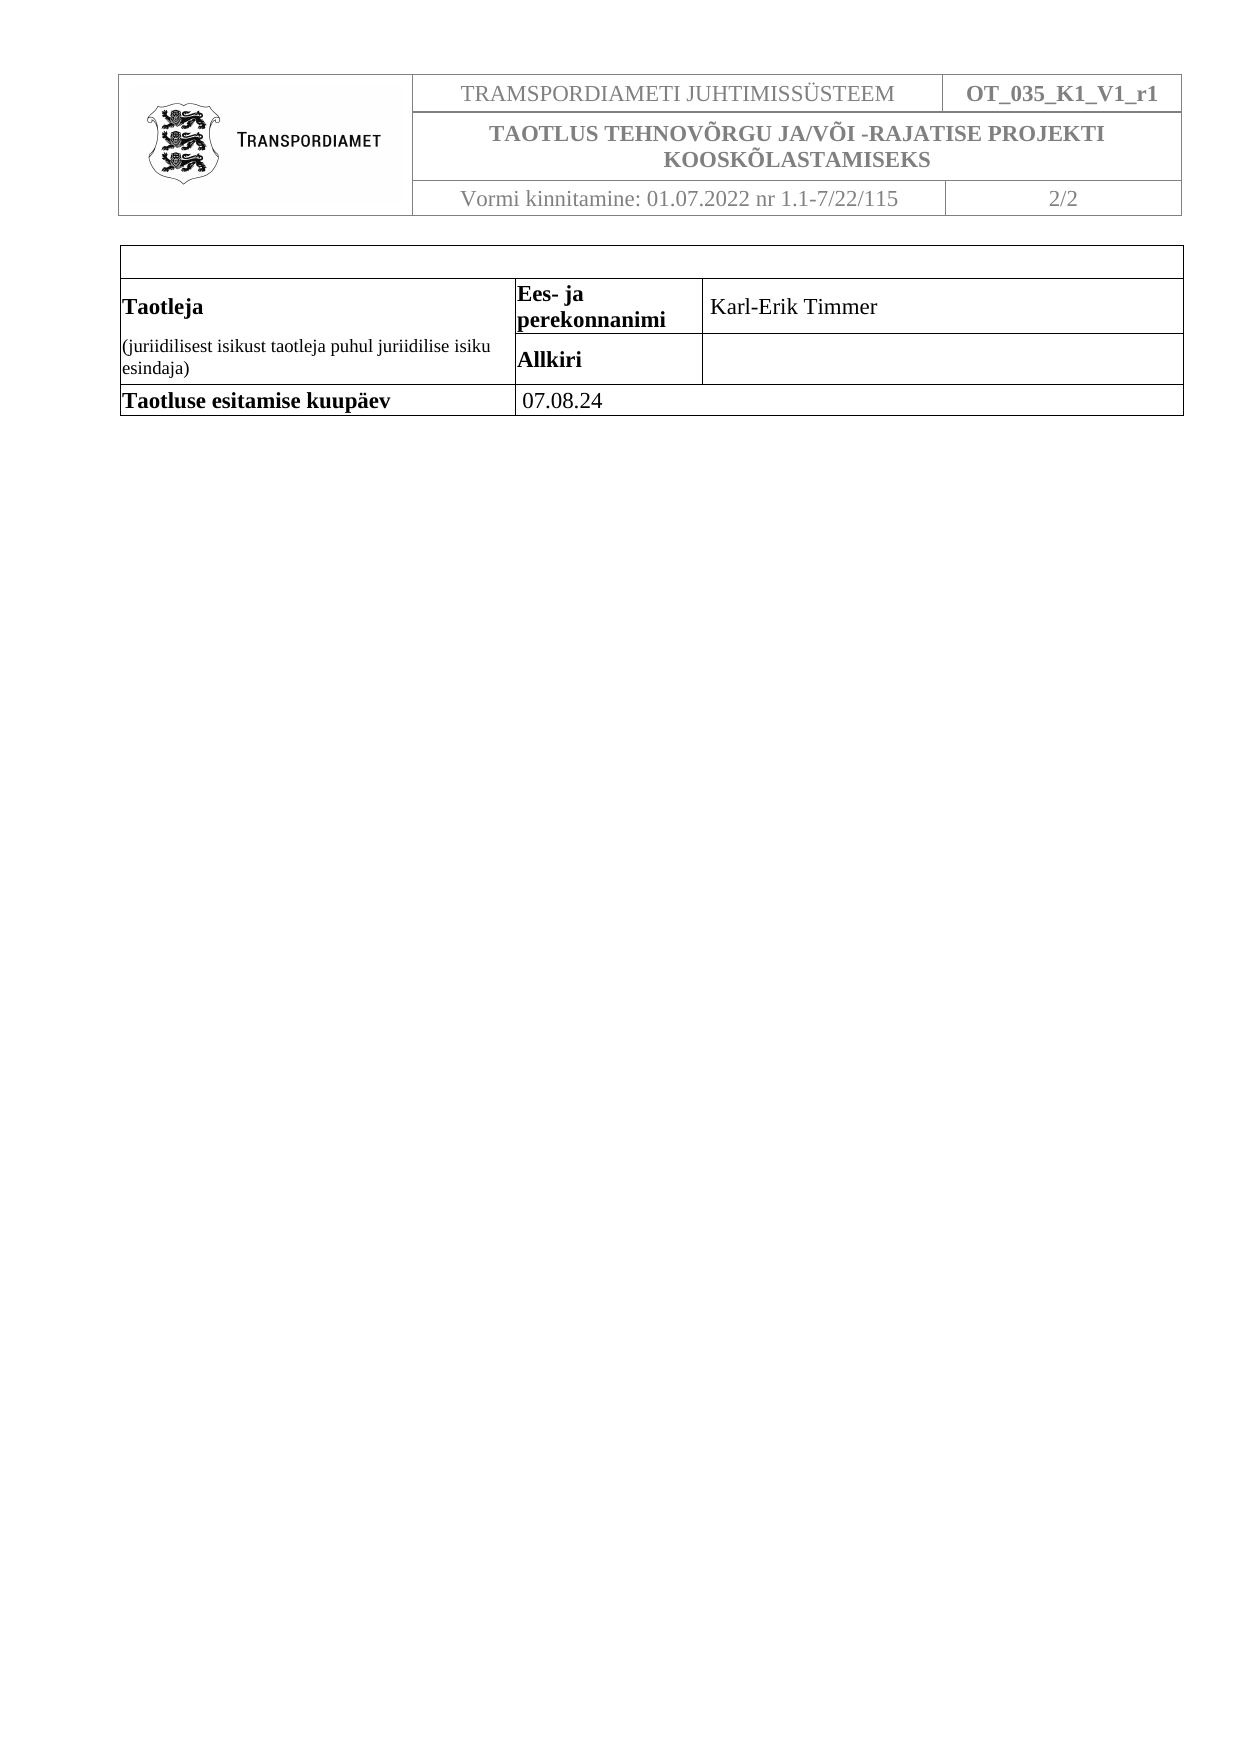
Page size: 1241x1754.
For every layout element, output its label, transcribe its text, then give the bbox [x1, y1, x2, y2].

table_cell [703, 334, 1183, 383]
table_cell Karl-Erik Timmer [703, 279, 1183, 333]
table_cell Taotleja [121, 279, 515, 333]
picture [129, 85, 402, 204]
table_cell Allkiri [516, 334, 702, 383]
table_cell 07.08.24 [516, 385, 1183, 415]
table_cell Ees- ja perekonnanimi [516, 279, 702, 333]
table_cell [121, 246, 1183, 277]
table_cell (juriidilisest isikust taotleja puhul juriidilise isiku esindaja) [121, 333, 515, 383]
table_cell Taotluse esitamise kuupäev [121, 385, 515, 415]
